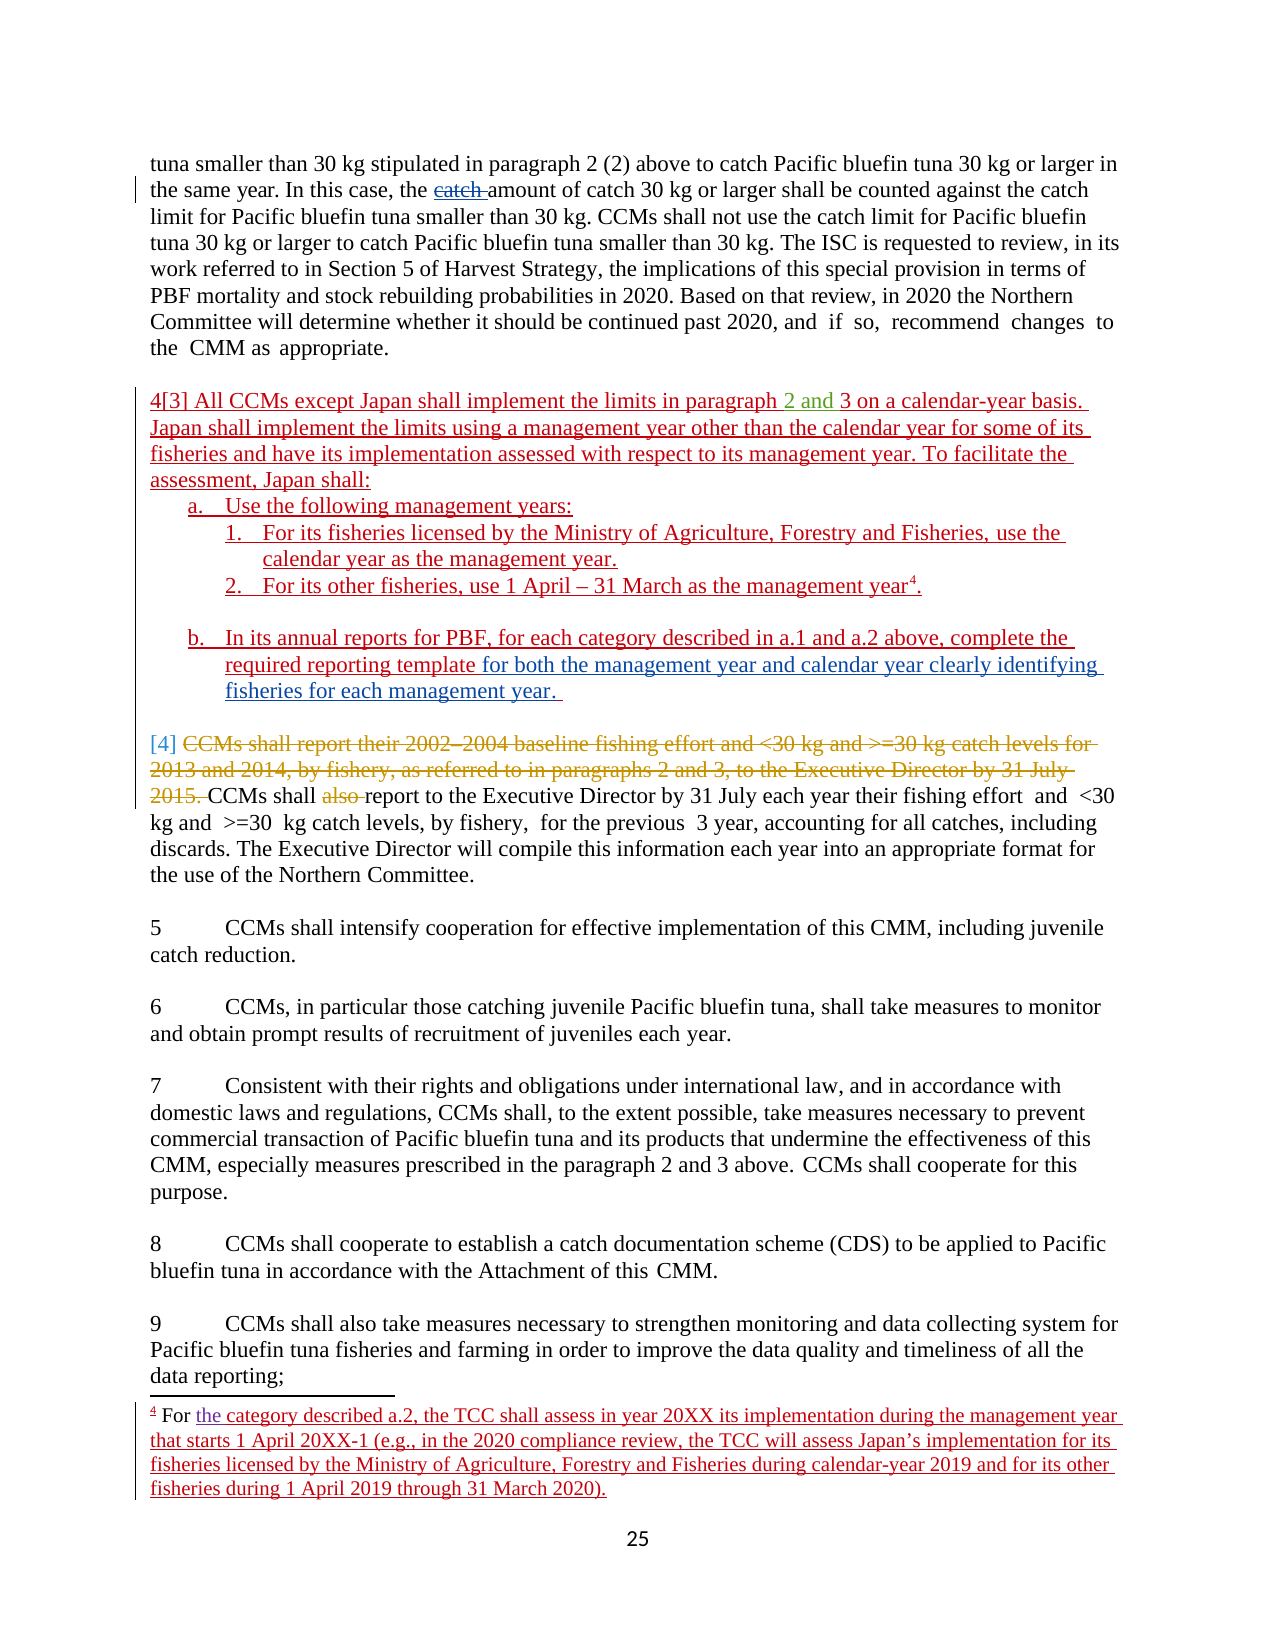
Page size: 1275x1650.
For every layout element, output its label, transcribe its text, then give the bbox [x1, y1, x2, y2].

list CCMs shall intensify cooperation for effective implementation of this CMM, including juvenile catch reduction. [150, 914, 1125, 967]
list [150, 150, 1125, 361]
list CCMs shall also take measures necessary to strengthen monitoring and data collecting system for Pacific bluefin tuna fisheries and farming in order to improve the data quality and timeliness of all the data reporting; [150, 1309, 1125, 1389]
list CCMs shall report to the Executive Director by 31 July each year their fishing effort and <30 kg and >=30 kg catch levels, by fishery, for the previous 3 year, accounting for all catches, including discards. The Executive Director will compile this information each year into an appropriate format for the use of the Northern Committee. [150, 730, 1125, 888]
list Consistent with their rights and obligations under international law, and in accordance with domestic laws and regulations, CCMs shall, to the extent possible, take measures necessary to prevent commercial transaction of Pacific bluefin tuna and its products that undermine the effectiveness of this CMM, especially measures prescribed in the paragraph 2 and 3 above. CCMs shall cooperate for this purpose. [150, 1072, 1125, 1204]
list CCMs, in particular those catching juvenile Pacific bluefin tuna, shall take measures to monitor and obtain prompt results of recruitment of juveniles each year. [150, 993, 1125, 1046]
list CCMs shall cooperate to establish a catch documentation scheme (CDS) to be applied to Pacific bluefin tuna in accordance with the Attachment of this CMM. [150, 1231, 1125, 1283]
